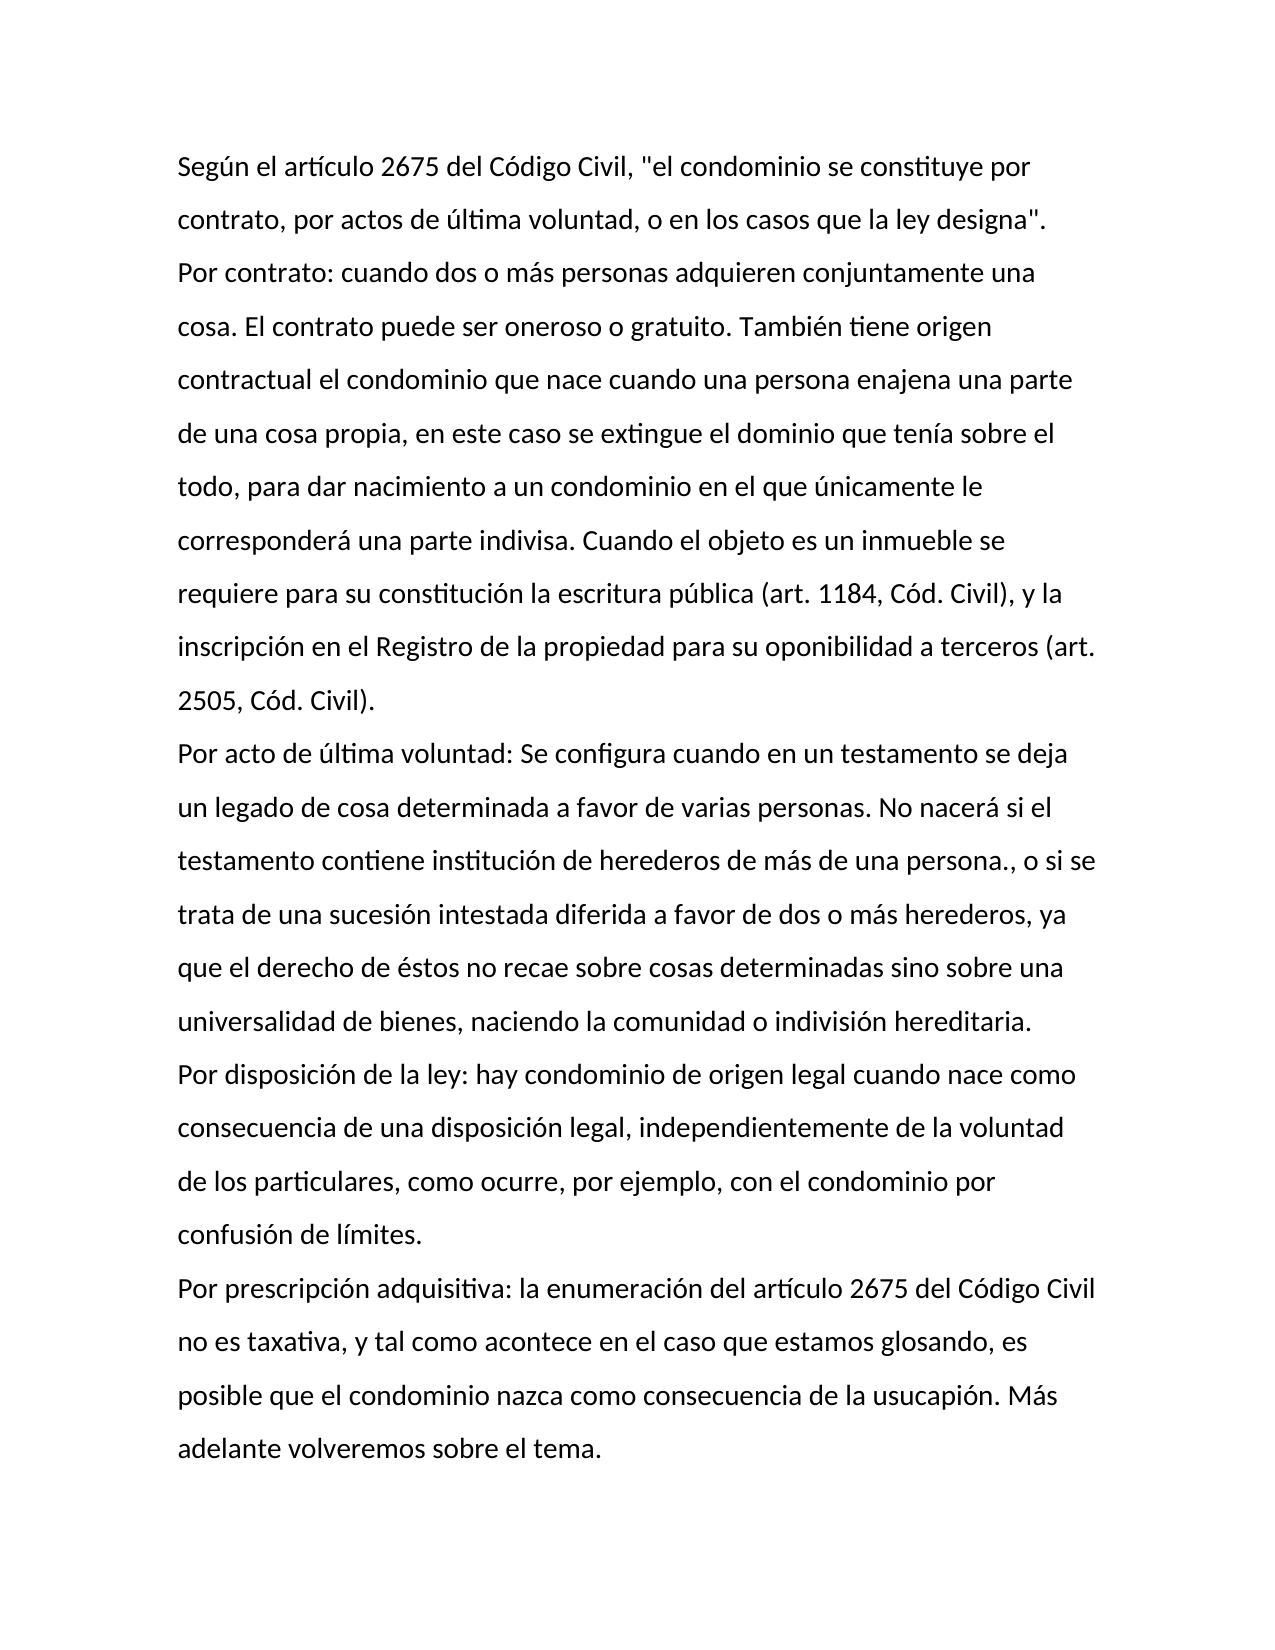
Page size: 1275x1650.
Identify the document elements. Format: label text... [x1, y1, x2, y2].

text Por contrato: cuando dos o más personas adquieren conjuntamente una cosa. El contrato puede ser oneroso o gratuito. También tiene origen contractual el condominio que nace cuando una persona enajena una parte de una cosa propia, en este caso se extingue el dominio que tenía sobre el todo, para dar nacimiento a un condominio en el que únicamente le corresponderá una parte indivisa. Cuando el objeto es un inmueble se requiere para su constitución la escritura pública (art. 1184, Cód. Civil), y la inscripción en el Registro de la propiedad para su oponibilidad a terceros (art. 2505, Cód. Civil). [177, 254, 1098, 718]
text Por disposición de la ley: hay condominio de origen legal cuando nace como consecuencia de una disposición legal, independientemente de la voluntad de los particulares, como ocurre, por ejemplo, con el condominio por confusión de límites. [177, 1056, 1098, 1252]
text Según el artículo 2675 del Código Civil, "el condominio se constituye por contrato, por actos de última voluntad, o en los casos que la ley designa". [177, 148, 1098, 237]
text Por prescripción adquisitiva: la enumeración del artículo 2675 del Código Civil no es taxativa, y tal como acontece en el caso que estamos glosando, es posible que el condominio nazca como consecuencia de la usucapión. Más adelante volveremos sobre el tema. [177, 1270, 1098, 1466]
text Por acto de última voluntad: Se configura cuando en un testamento se deja un legado de cosa determinada a favor de varias personas. No nacerá si el testamento contiene institución de herederos de más de una persona., o si se trata de una sucesión intestada diferida a favor de dos o más herederos, ya que el derecho de éstos no recae sobre cosas determinadas sino sobre una universalidad de bienes, naciendo la comunidad o indivisión hereditaria. [177, 735, 1098, 1038]
